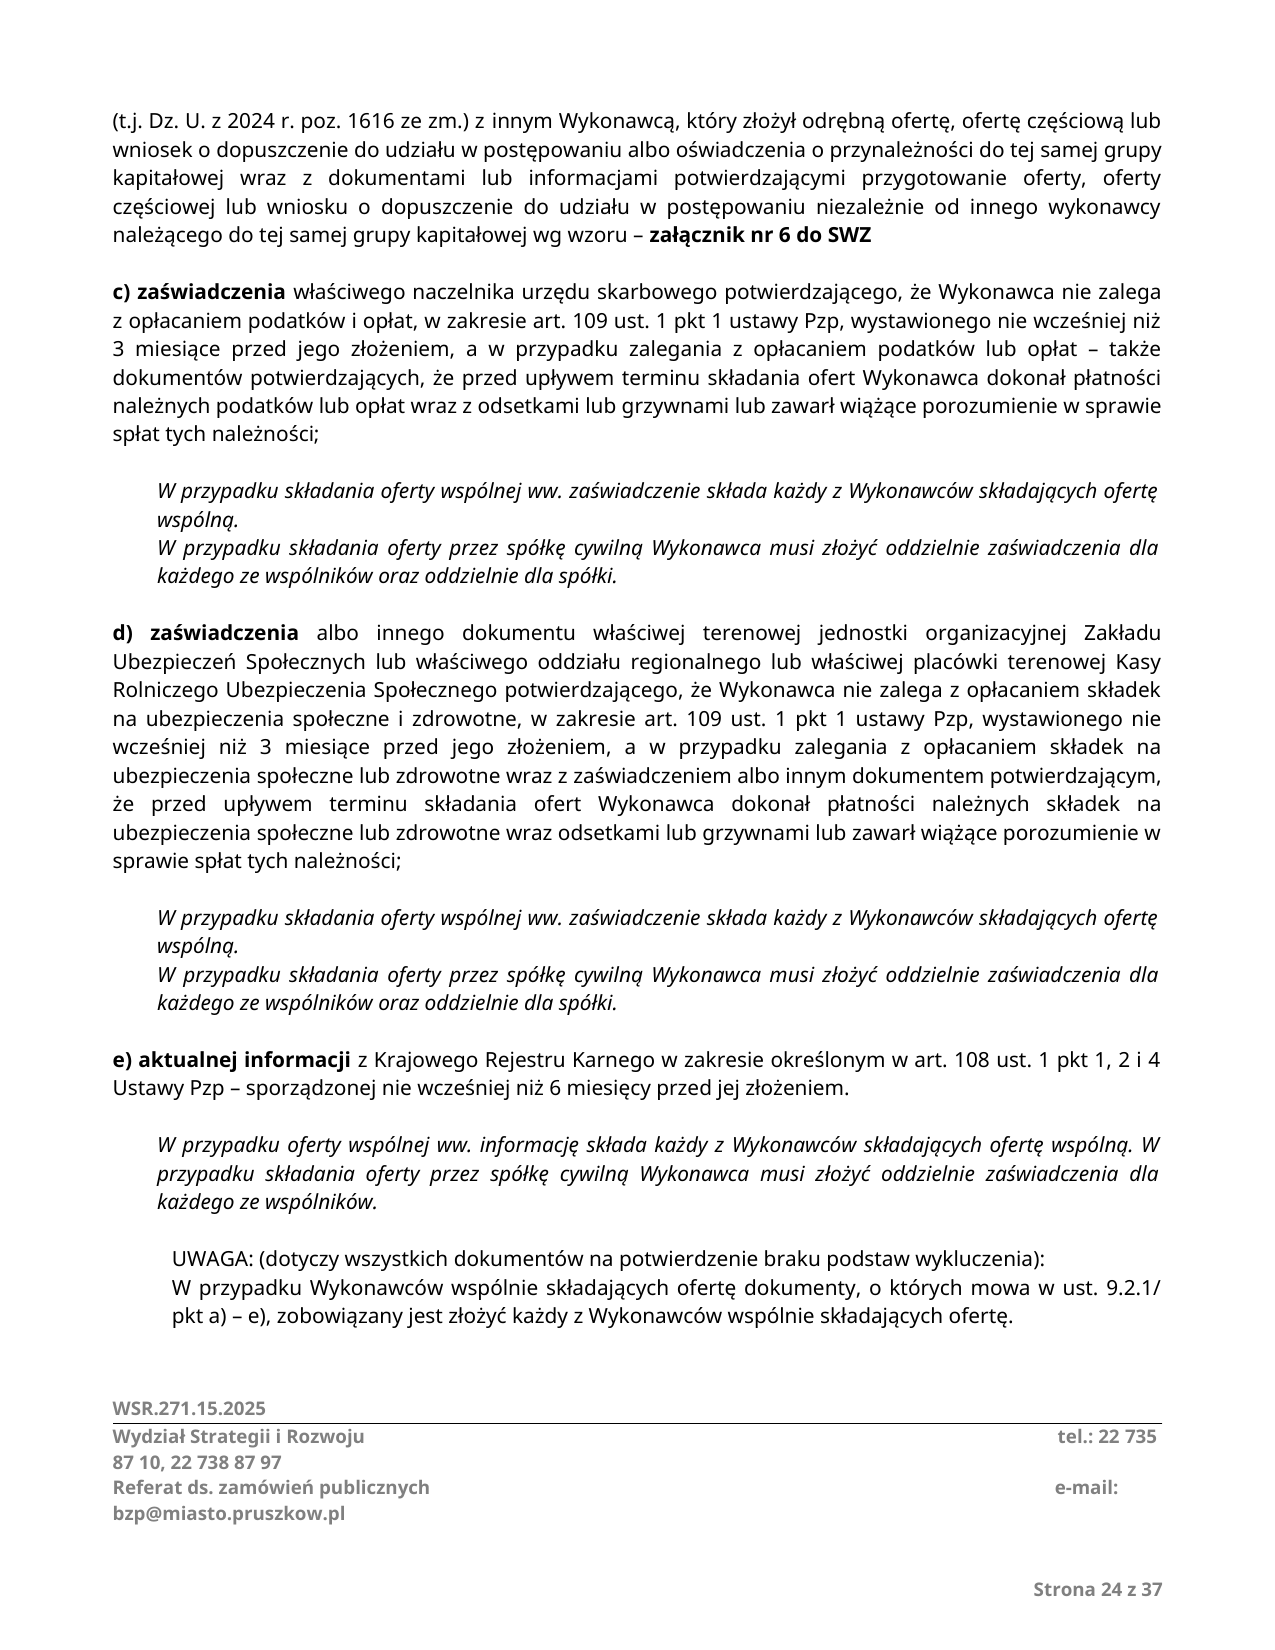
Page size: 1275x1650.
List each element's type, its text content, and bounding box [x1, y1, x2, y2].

text d) zaświadczenia albo innego dokumentu właściwej terenowej jednostki organizacyjnej Zakładu Ubezpieczeń Społecznych lub właściwego oddziału regionalnego lub właściwej placówki terenowej Kasy Rolniczego Ubezpieczenia Społecznego potwierdzającego, że Wykonawca nie zalega z opłacaniem składek na ubezpieczenia społeczne i zdrowotne, w zakresie art. 109 ust. 1 pkt 1 ustawy Pzp, wystawionego nie wcześniej niż 3 miesiące przed jego złożeniem, a w przypadku zalegania z opłacaniem składek na ubezpieczenia społeczne lub zdrowotne wraz z zaświadczeniem albo innym dokumentem potwierdzającym, że przed upływem terminu składania ofert Wykonawca dokonał płatności należnych składek na ubezpieczenia społeczne lub zdrowotne wraz odsetkami lub grzywnami lub zawarł wiążące porozumienie w sprawie spłat tych należności; [112, 618, 1162, 874]
text W przypadku składania oferty przez spółkę cywilną Wykonawca musi złożyć oddzielnie zaświadczenia dla każdego ze wspólników oraz oddzielnie dla spółki. [157, 960, 1162, 1017]
text e) aktualnej informacji z Krajowego Rejestru Karnego w zakresie określonym w art. 108 ust. 1 pkt 1, 2 i 4 Ustawy Pzp – sporządzonej nie wcześniej niż 6 miesięcy przed jej złożeniem. [112, 1045, 1162, 1102]
text W przypadku Wykonawców wspólnie składających ofertę dokumenty, o których mowa w ust. 9.2.1/ pkt a) – e), zobowiązany jest złożyć każdy z Wykonawców wspólnie składających ofertę. [172, 1273, 1162, 1330]
text c) zaświadczenia właściwego naczelnika urzędu skarbowego potwierdzającego, że Wykonawca nie zalega z opłacaniem podatków i opłat, w zakresie art. 109 ust. 1 pkt 1 ustawy Pzp, wystawionego nie wcześniej niż 3 miesiące przed jego złożeniem, a w przypadku zalegania z opłacaniem podatków lub opłat – także dokumentów potwierdzających, że przed upływem terminu składania ofert Wykonawca dokonał płatności należnych podatków lub opłat wraz z odsetkami lub grzywnami lub zawarł wiążące porozumienie w sprawie spłat tych należności; [112, 277, 1162, 448]
text W przypadku składania oferty wspólnej ww. zaświadczenie składa każdy z Wykonawców składających ofertę wspólną. [157, 903, 1162, 960]
text W przypadku składania oferty przez spółkę cywilną Wykonawca musi złożyć oddzielnie zaświadczenia dla każdego ze wspólników oraz oddzielnie dla spółki. [157, 533, 1162, 590]
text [112, 107, 1162, 249]
text W przypadku składania oferty wspólnej ww. zaświadczenie składa każdy z Wykonawców składających ofertę wspólną. [157, 476, 1162, 533]
text W przypadku oferty wspólnej ww. informację składa każdy z Wykonawców składających ofertę wspólną. W przypadku składania oferty przez spółkę cywilną Wykonawca musi złożyć oddzielnie zaświadczenia dla każdego ze wspólników. [157, 1130, 1162, 1216]
text UWAGA: (dotyczy wszystkich dokumentów na potwierdzenie braku podstaw wykluczenia): [172, 1244, 1162, 1273]
